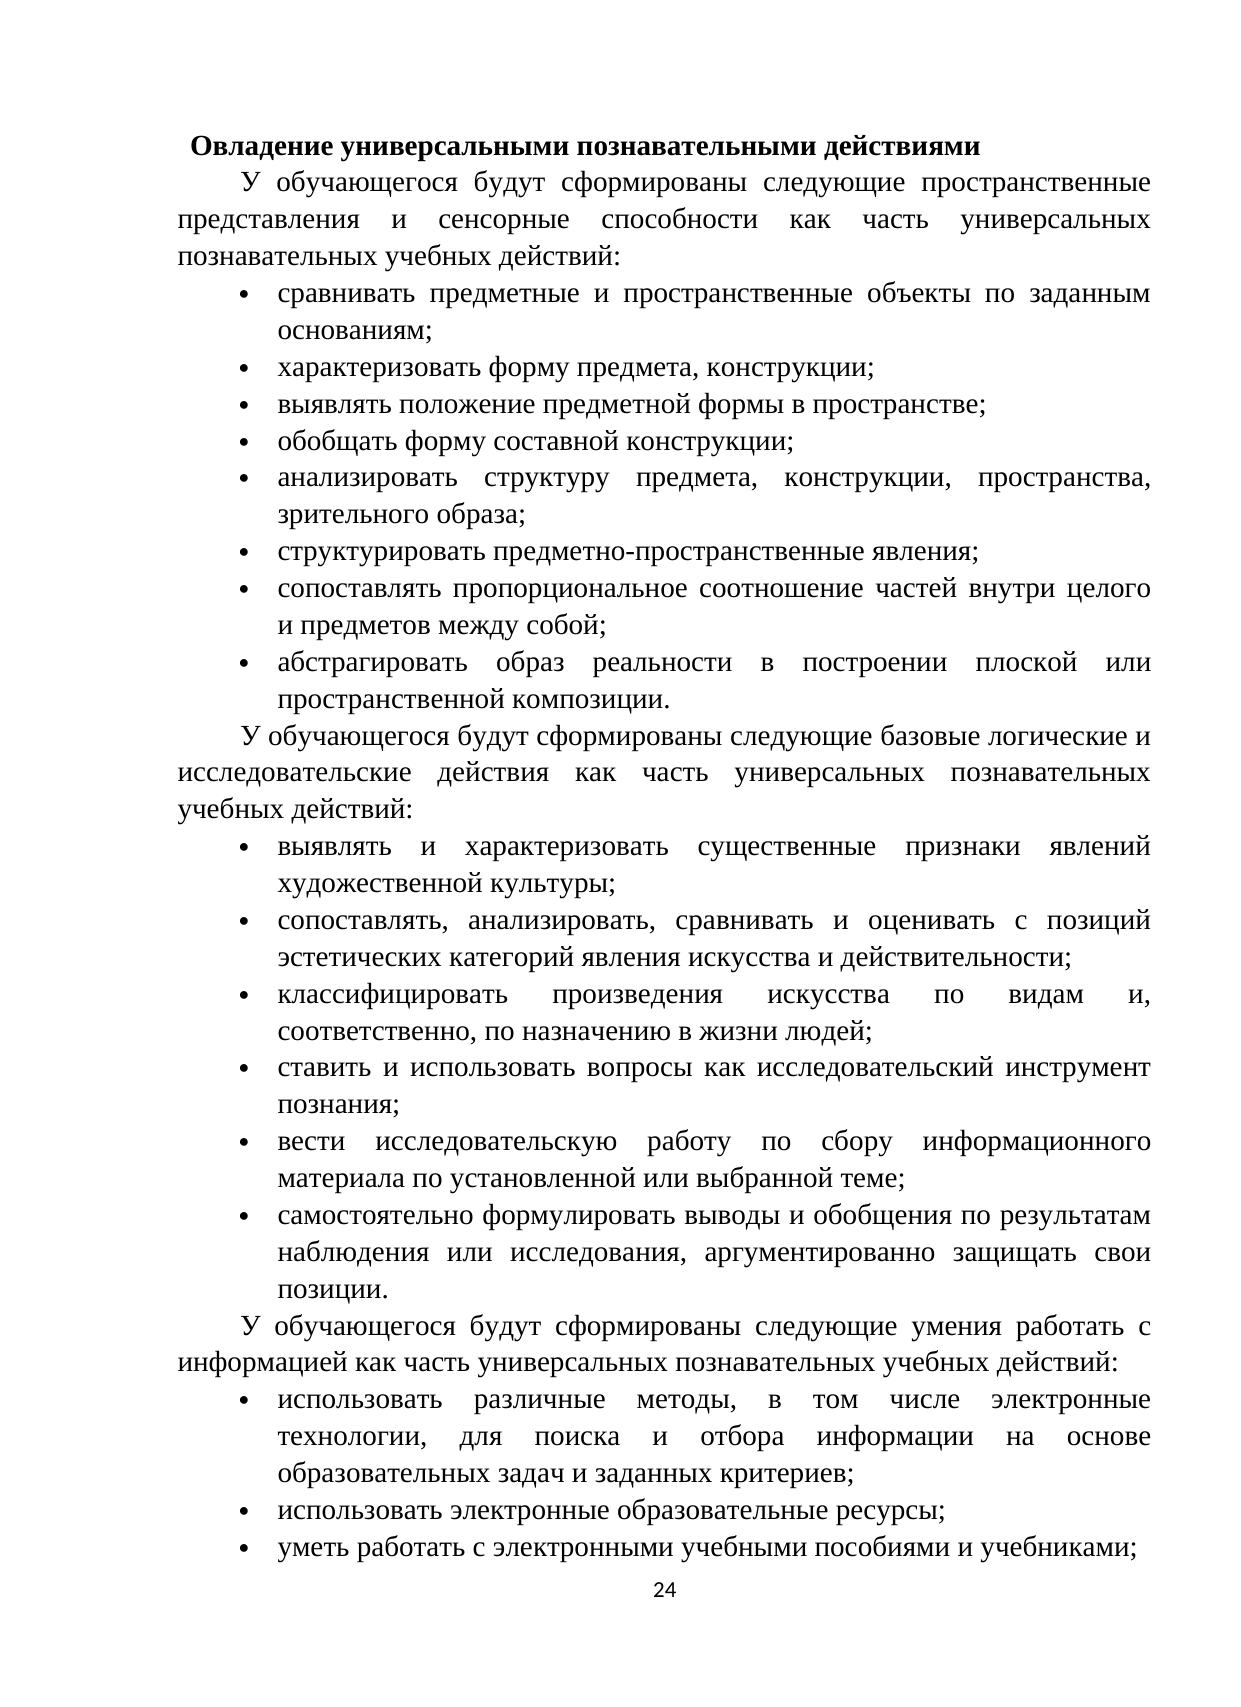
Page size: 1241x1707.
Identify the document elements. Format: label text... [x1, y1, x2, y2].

list выявлять и характеризовать существенные признаки явлений художественной культуры; [240, 828, 1152, 899]
list сопоставлять, анализировать, сравнивать и оценивать с позиций эстетических категорий явления искусства и действительности; [240, 902, 1152, 972]
list вести исследовательскую работу по сбору информационного материала по установленной или выбранной теме; [240, 1123, 1152, 1194]
list ставить и использовать вопросы как исследовательский инструмент познания; [240, 1049, 1152, 1120]
list использовать электронные образовательные ресурсы; [240, 1492, 1152, 1526]
text У обучающегося будут сформированы следующие пространственные представления и сенсорные способности как часть универсальных познавательных учебных действий: [177, 164, 1152, 272]
text Овладение универсальными познавательными действиями [190, 128, 1152, 161]
list уметь работать с электронными учебными пособиями и учебниками; [240, 1529, 1152, 1562]
list анализировать структуру предмета, конструкции, пространства, зрительного образа; [240, 459, 1152, 530]
list классифицировать произведения искусства по видам и, соответственно, по назначению в жизни людей; [240, 976, 1152, 1046]
list обобщать форму составной конструкции; [240, 423, 1152, 456]
list сравнивать предметные и пространственные объекты по заданным основаниям; [240, 275, 1152, 346]
text У обучающегося будут сформированы следующие умения работать с информацией как часть универсальных познавательных учебных действий: [177, 1308, 1152, 1378]
list сопоставлять пропорциональное соотношение частей внутри целого и предметов между собой; [240, 570, 1152, 641]
list абстрагировать образ реальности в построении плоской или пространственной композиции. [240, 644, 1152, 714]
text У обучающегося будут сформированы следующие базовые логические и исследовательские действия как часть универсальных познавательных учебных действий: [177, 718, 1152, 825]
list структурировать предметно-пространственные явления; [240, 533, 1152, 567]
list использовать различные методы, в том числе электронные технологии, для поиска и отбора информации на основе образовательных задач и заданных критериев; [240, 1381, 1152, 1489]
list самостоятельно формулировать выводы и обобщения по результатам наблюдения или исследования, аргументированно защищать свои позиции. [240, 1197, 1152, 1304]
list характеризовать форму предмета, конструкции; [240, 349, 1152, 382]
list выявлять положение предметной формы в пространстве; [240, 386, 1152, 419]
